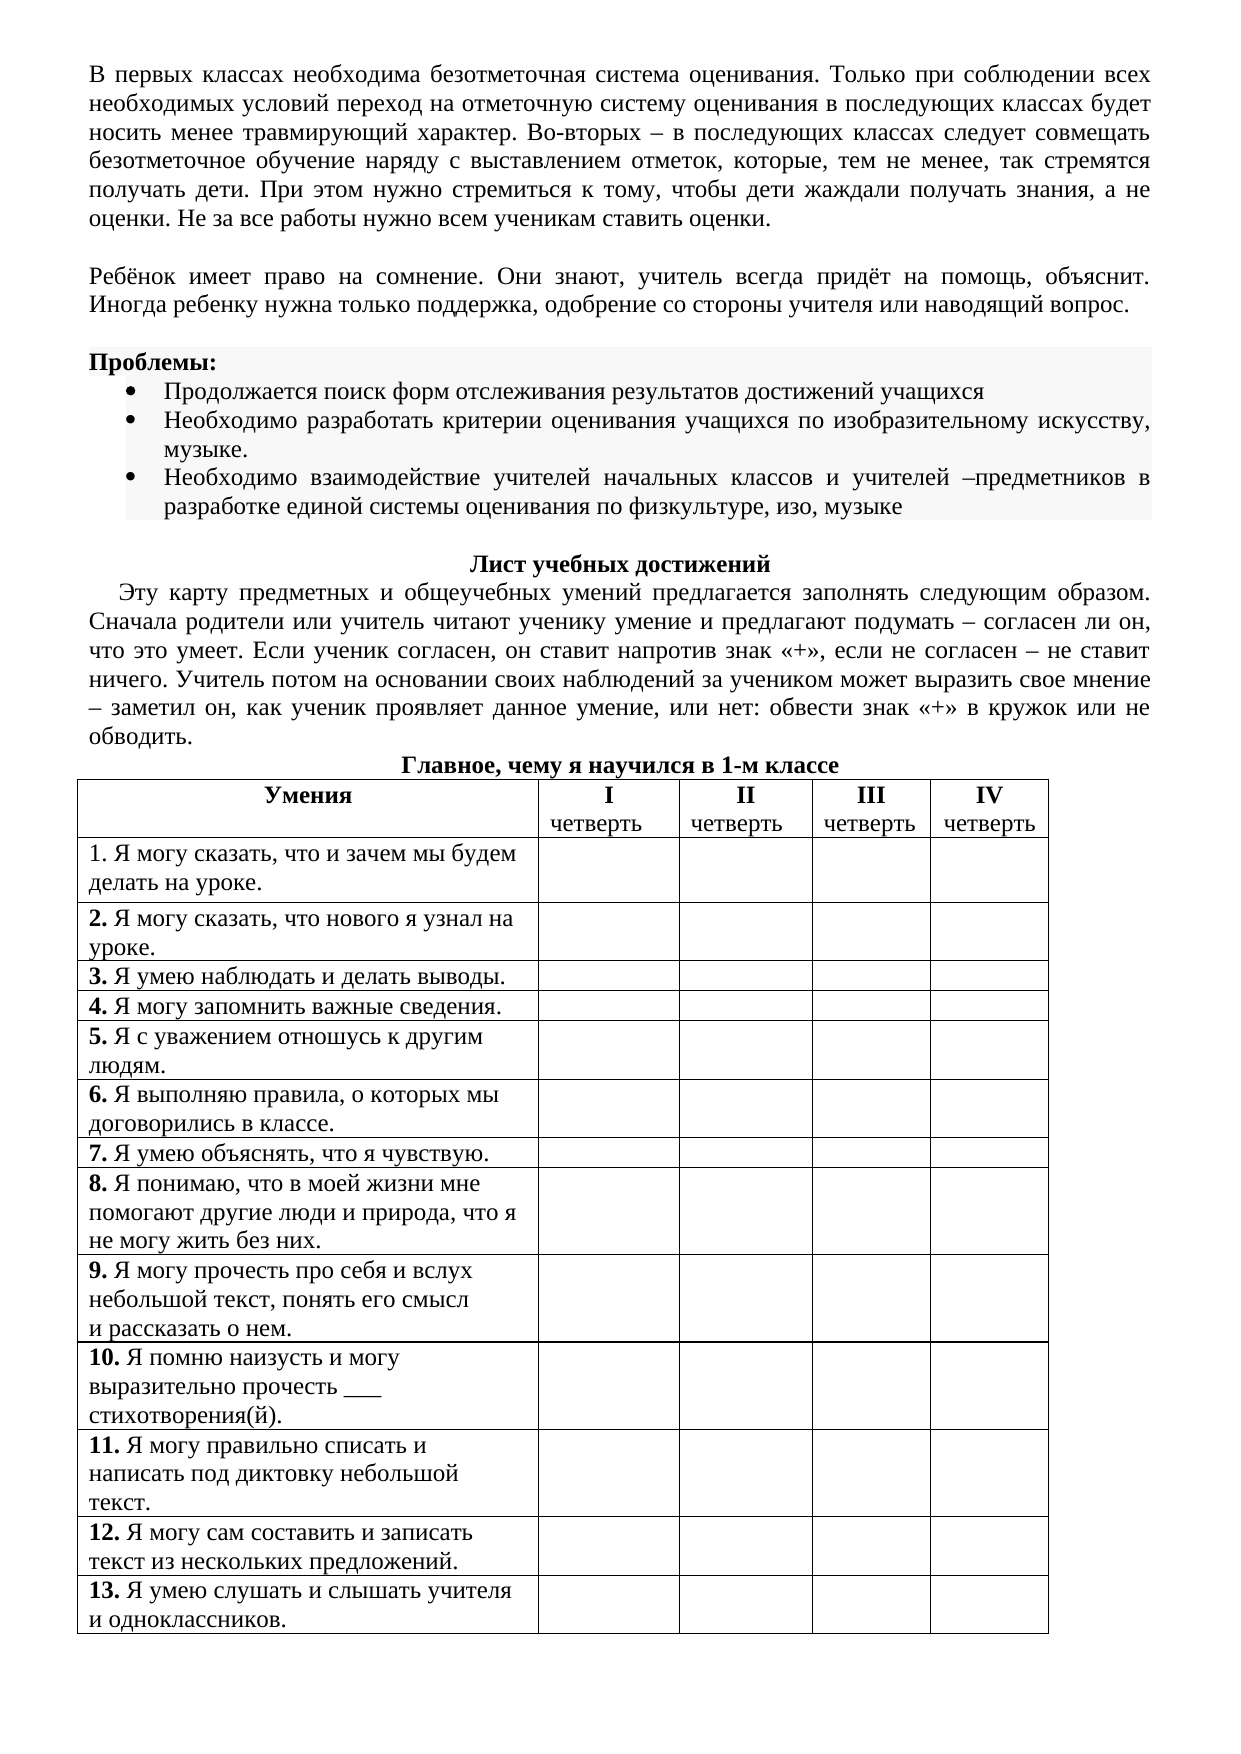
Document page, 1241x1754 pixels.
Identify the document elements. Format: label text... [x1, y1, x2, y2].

table_cell 6. Я выполняю правила, о которых мы договорились в классе. [78, 1080, 538, 1137]
table_cell [931, 1430, 1048, 1516]
table_header III четверть [813, 780, 930, 837]
table_cell [539, 1080, 679, 1137]
table_header Умения [78, 780, 538, 837]
table_cell [931, 1138, 1048, 1167]
text В первых классах необходима безотметочная система оценивания. Только при соблюдении всех необходимых условий переход на отметочную систему оценивания в последующих классах будет носить менее травмирующий характер. Во-вторых – в последующих классах следует совмещать безотметочное обучение наряду с выставлением отметок, которые, тем не менее, так стремятся получать дети. При этом нужно стремиться к тому, чтобы дети жаждали получать знания, а не оценки. Не за все работы нужно всем ученикам ставить оценки. [89, 59, 1152, 232]
table_cell [680, 1576, 812, 1633]
table_cell [539, 1138, 679, 1167]
table_cell [539, 1517, 679, 1574]
table_cell [539, 903, 679, 960]
table_cell [680, 903, 812, 960]
table_cell [931, 1343, 1048, 1429]
table_cell [539, 838, 679, 902]
table_cell 1. Я могу сказать, что и зачем мы будем делать на уроке. [78, 838, 538, 902]
table_cell [680, 1517, 812, 1574]
list Продолжается поиск форм отслеживания результатов достижений учащихся [126, 376, 1152, 405]
table_cell [680, 1430, 812, 1516]
table_cell [813, 838, 930, 902]
table_cell 13. Я умею слушать и слышать учителя и одноклассников. [78, 1576, 538, 1633]
table_cell [539, 1255, 679, 1341]
list Необходимо разработать критерии оценивания учащихся по изобразительному искусству, музыке. [126, 405, 1152, 462]
text Лист учебных достижений [89, 549, 1152, 577]
table_cell [931, 838, 1048, 902]
table_header I четверть [539, 780, 679, 837]
table_cell [931, 1080, 1048, 1137]
table_cell [680, 838, 812, 902]
table_cell 9. Я могу прочесть про себя и вслух небольшой текст, понять его смысл и рассказать о нем. [78, 1255, 538, 1341]
table_header IV четверть [931, 780, 1048, 837]
table_cell 3. Я умею наблюдать и делать выводы. [78, 961, 538, 990]
table_cell [813, 1080, 930, 1137]
table_cell [813, 961, 930, 990]
table_cell [931, 1021, 1048, 1078]
table_cell 4. Я могу запомнить важные сведения. [78, 991, 538, 1020]
table_cell 8. Я понимаю, что в моей жизни мне помогают другие люди и природа, что я не могу жить без них. [78, 1168, 538, 1254]
table_cell [931, 1576, 1048, 1633]
table_cell [813, 1168, 930, 1254]
table_cell [931, 1168, 1048, 1254]
table_cell [813, 1576, 930, 1633]
table_cell 12. Я могу сам составить и записать текст из нескольких предложений. [78, 1517, 538, 1574]
table_cell [813, 1021, 930, 1078]
table_cell [539, 1576, 679, 1633]
table_cell [680, 1080, 812, 1137]
table_cell [931, 1517, 1048, 1574]
table_cell [539, 961, 679, 990]
table_cell 7. Я умею объяснять, что я чувствую. [78, 1138, 538, 1167]
table_cell [680, 1168, 812, 1254]
table_cell [680, 991, 812, 1020]
table_cell [680, 1021, 812, 1078]
text Ребёнок имеет право на сомнение. Они знают, учитель всегда придёт на помощь, объяснит. Иногда ребенку нужна только поддержка, одобрение со стороны учителя или наводящий вопрос. [89, 261, 1152, 318]
table_cell [539, 1430, 679, 1516]
table_cell [931, 961, 1048, 990]
table_cell [813, 1255, 930, 1341]
text Проблемы: [89, 347, 1152, 376]
table_cell [813, 1343, 930, 1429]
table_header II четверть [680, 780, 812, 837]
table_cell [931, 903, 1048, 960]
table_cell [813, 903, 930, 960]
table_cell [813, 1430, 930, 1516]
table_cell [680, 1343, 812, 1429]
table_cell 11. Я могу правильно списать и написать под диктовку небольшой текст. [78, 1430, 538, 1516]
table_cell [539, 1343, 679, 1429]
table_cell [539, 1021, 679, 1078]
table_cell 10. Я помню наизусть и могу выразительно прочесть ___ стихотворения(й). [78, 1343, 538, 1429]
table_cell [539, 1168, 679, 1254]
text Главное, чему я научился в 1-м классе [89, 750, 1152, 779]
table_cell [680, 1255, 812, 1341]
table_cell 2. Я могу сказать, что нового я узнал на уроке. [78, 903, 538, 960]
table_cell [539, 991, 679, 1020]
text Эту карту предметных и общеучебных умений предлагается заполнять следующим образом. Сначала родители или учитель читают ученику умение и предлагают подумать – согласен ли он, что это умеет. Если ученик согласен, он ставит напротив знак «+», если не согласен – не ставит ничего. Учитель потом на основании своих наблюдений за учеником может выразить свое мнение – заметил он, как ученик проявляет данное умение, или нет: обвести знак «+» в кружок или не обводить. [89, 577, 1152, 750]
table_cell [813, 991, 930, 1020]
table_cell 5. Я с уважением отношусь к другим людям. [78, 1021, 538, 1078]
table_cell [680, 961, 812, 990]
table_cell [931, 991, 1048, 1020]
list Необходимо взаимодействие учителей начальных классов и учителей –предметников в разработке единой системы оценивания по физкультуре, изо, музыке [126, 462, 1152, 520]
table_cell [931, 1255, 1048, 1341]
table_cell [813, 1517, 930, 1574]
table_cell [813, 1138, 930, 1167]
table_cell [680, 1138, 812, 1167]
